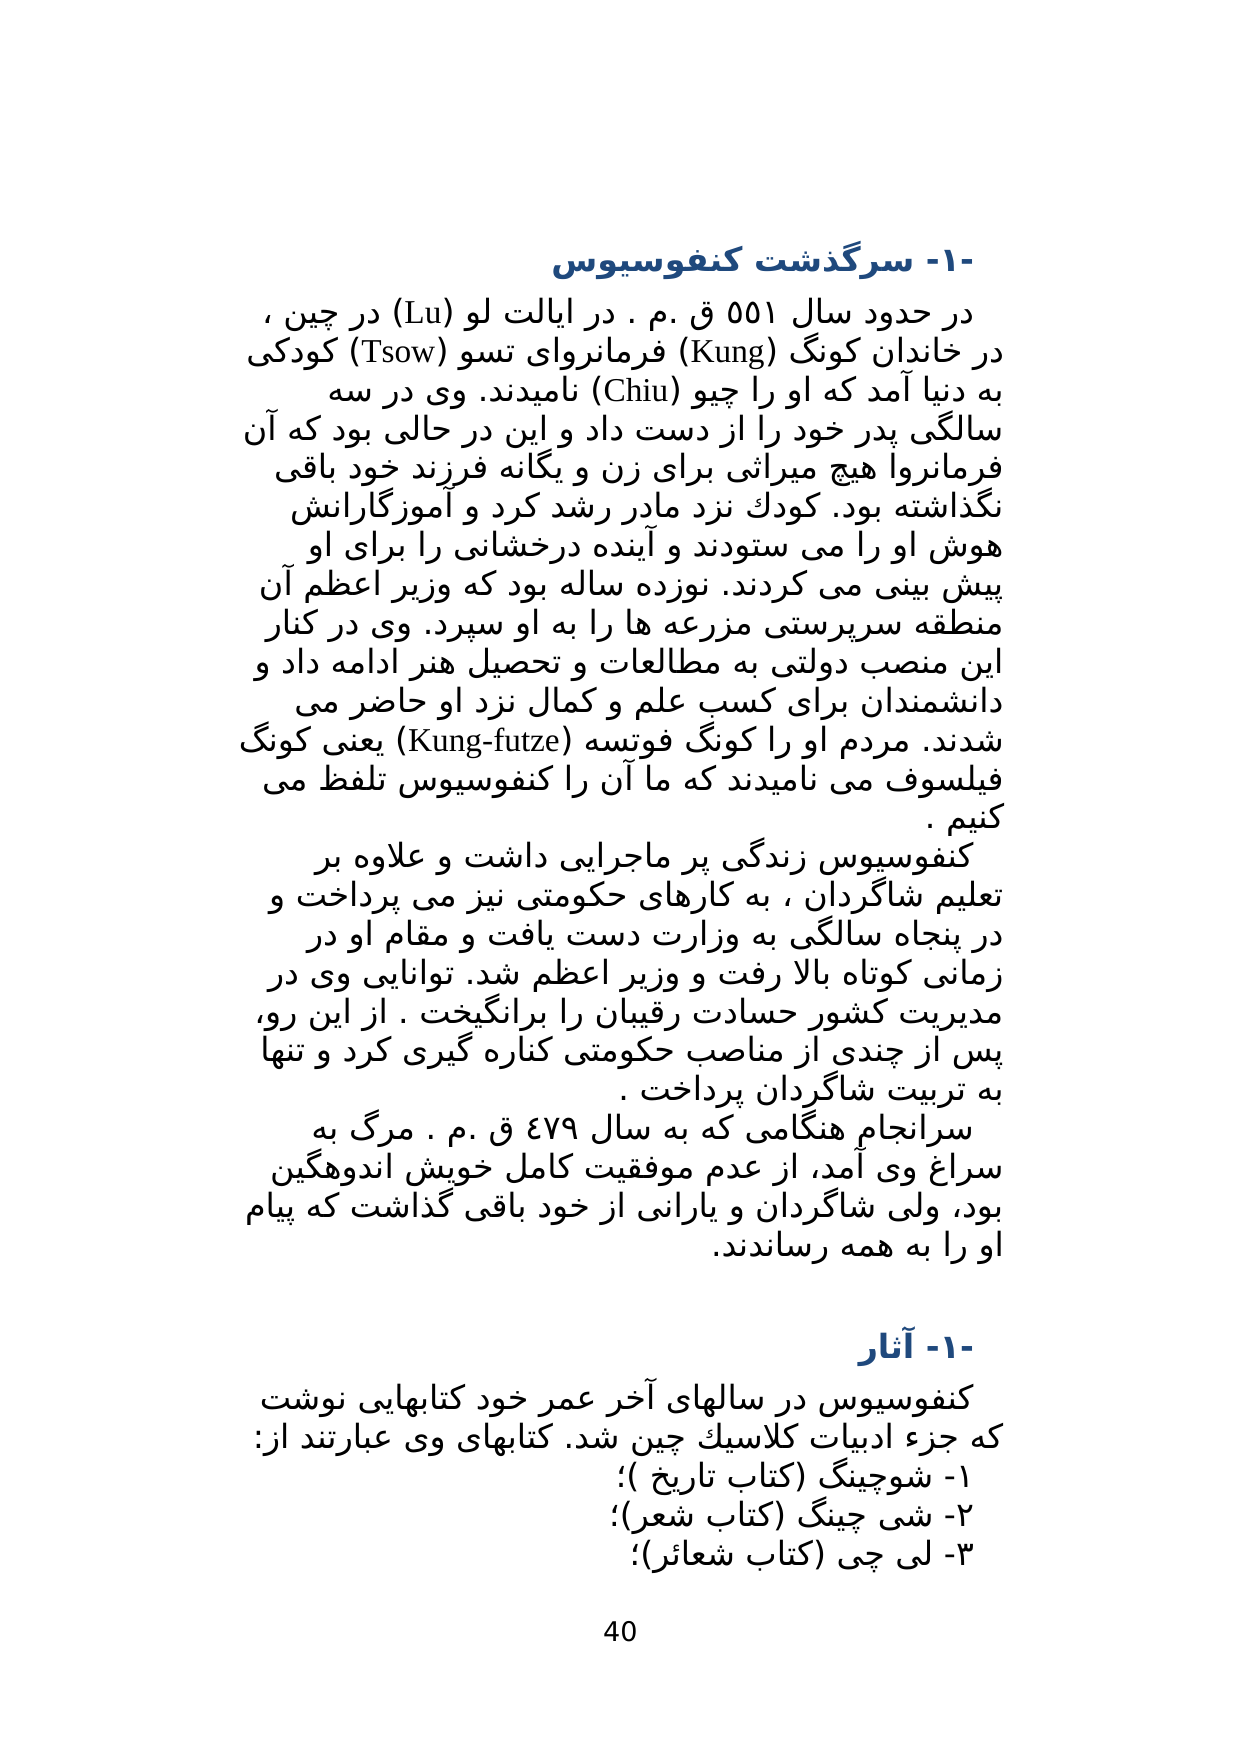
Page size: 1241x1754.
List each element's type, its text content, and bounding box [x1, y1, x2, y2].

subtitle -١- سرگذشت كنفوسيوس [236, 241, 1004, 279]
text كنفوسيوس در سالهاى آخر عمر خود كتابهايى نوشت كه جزء ادبيات كلاسيك چين شد. كتابهاى وى عبارتند از: [236, 1379, 1004, 1456]
text ٣- لى چى (كتاب شعائر)؛ [236, 1534, 1004, 1573]
text ٢- شى چينگ (كتاب شعر)؛ [236, 1495, 1004, 1534]
subtitle -١- آثار [236, 1327, 1004, 1366]
text كنفوسيوس زندگى پر ماجرايى داشت و علاوه بر تعليم شاگردان ، به كارهاى حكومتى نيز مى پرداخت و در پنجاه سالگى به وزارت دست يافت و مقام او در زمانى كوتاه بالا رفت و وزير اعظم شد. توانايى وى در مديريت كشور حسادت رقيبان را برانگيخت . از اين رو، پس از چندى از مناصب حكومتى كناره گيرى كرد و تنها به تربيت شاگردان پرداخت . [236, 837, 1004, 1109]
text سرانجام هنگامى كه به سال ٤٧٩ ق .م . مرگ به سراغ وى آمد، از عدم موفقيت كامل خويش اندوهگين بود، ولى شاگردان و يارانى از خود باقى گذاشت كه پيام او را به همه رساندند. [236, 1109, 1004, 1264]
text ١- شوچينگ (كتاب تاريخ )؛ [236, 1456, 1004, 1495]
text در حدود سال ٥٥١ ق .م . در ايالت لو (Lu) در چين ، در خاندان كونگ (Kung) فرمانرواى تسو (Tsow) كودكى به دنيا آمد كه او را چيو (Chiu) ناميدند. وى در سه سالگى پدر خود را از دست داد و اين در حالى بود كه آن فرمانروا هيچ ميراثى براى زن و يگانه فرزند خود باقى نگذاشته بود. كودك نزد مادر رشد كرد و آموزگارانش هوش او را مى ستودند و آينده درخشانى را براى او پيش بينى مى كردند. نوزده ساله بود كه وزير اعظم آن منطقه سرپرستى مزرعه ها را به او سپرد. وى در كنار اين منصب دولتى به مطالعات و تحصيل هنر ادامه داد و دانشمندان براى كسب علم و كمال نزد او حاضر مى شدند. مردم او را كونگ فوتسه (Kung-futze) يعنى كونگ فيلسوف مى ناميدند كه ما آن را كنفوسيوس تلفظ مى كنيم . [236, 292, 1004, 837]
